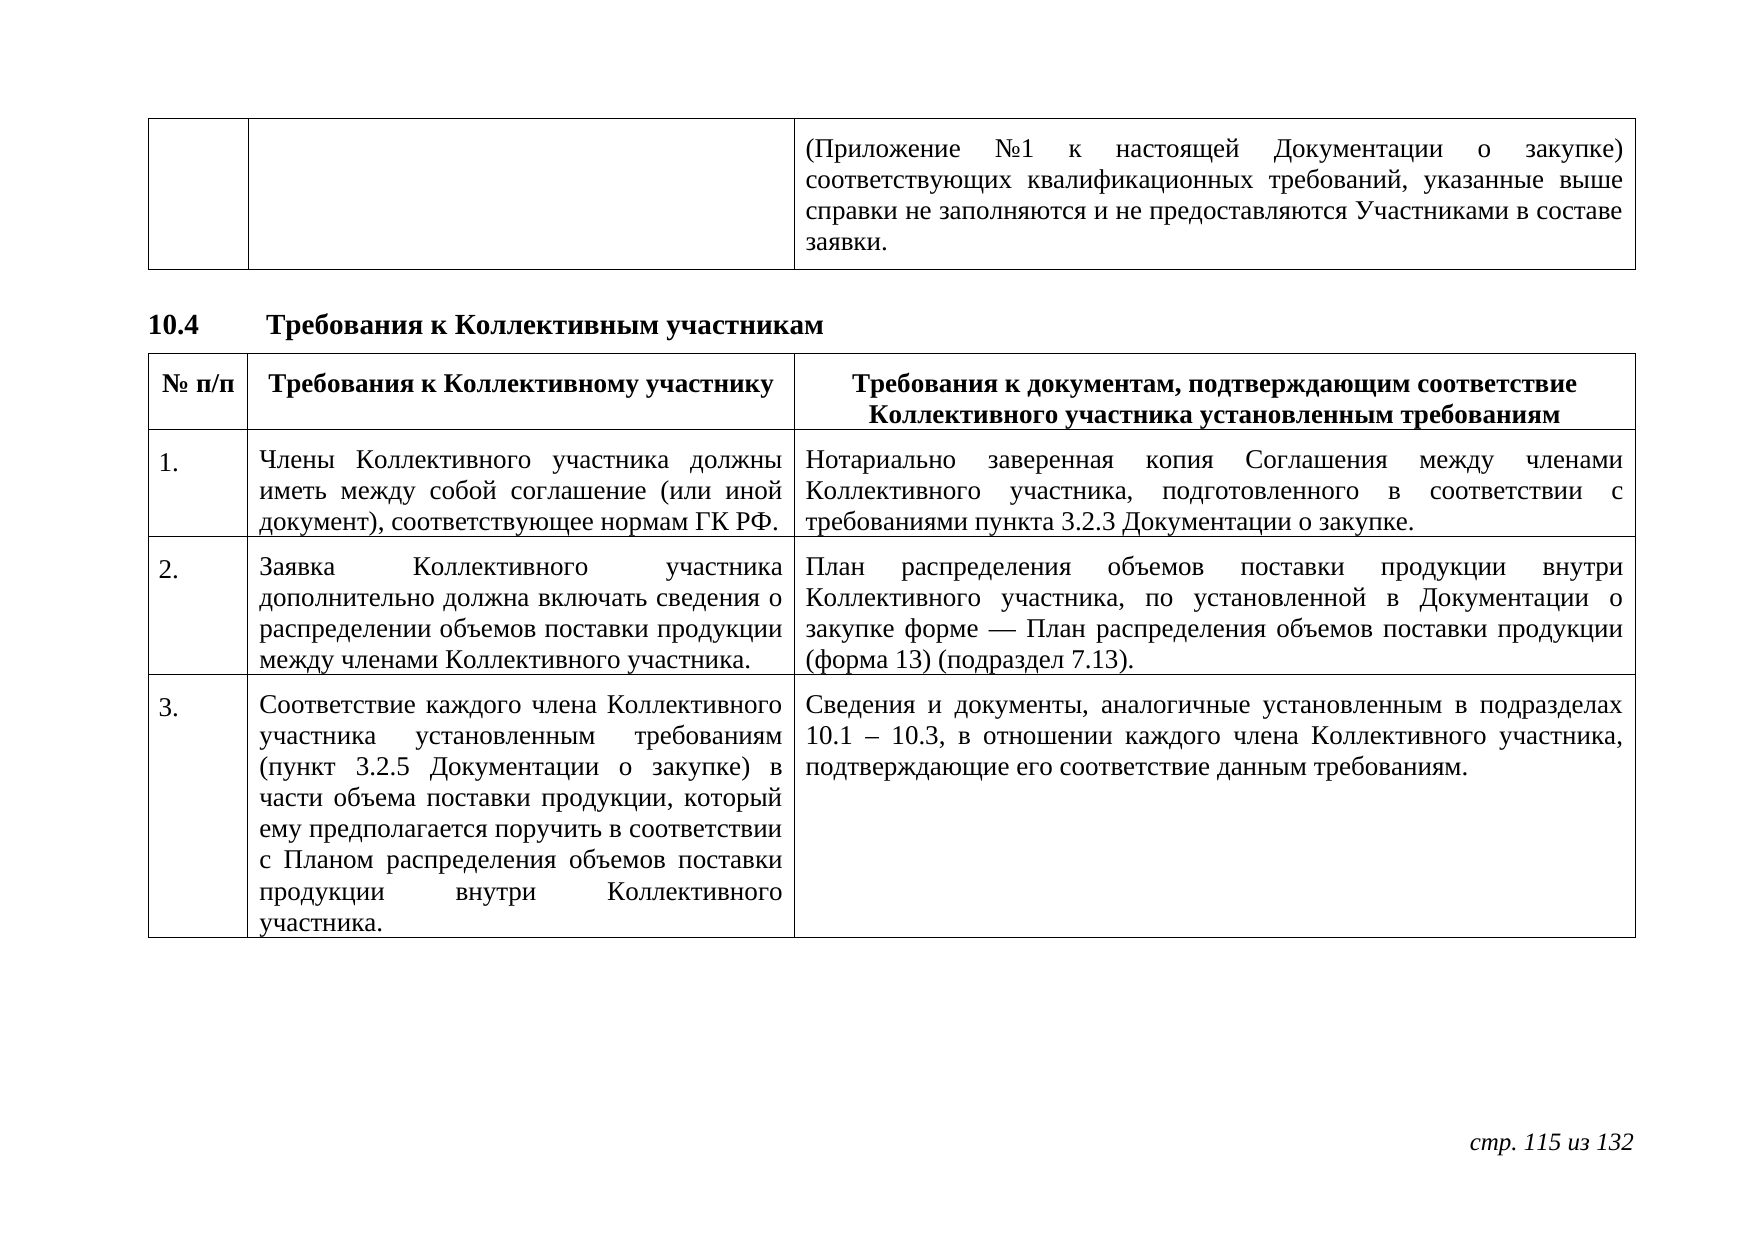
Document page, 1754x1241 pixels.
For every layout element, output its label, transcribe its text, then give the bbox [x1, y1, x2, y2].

table_cell [149, 675, 247, 937]
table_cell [795, 119, 1635, 269]
table_cell Сведения и документы, аналогичные установленным в подразделах 10.1 – 10.3, в отношении каждого члена Коллективного участника, подтверждающие его соответствие данным требованиям. [795, 675, 1635, 937]
table_cell План распределения объемов поставки продукции внутри Коллективного участника, по установленной в Документации о закупке форме — План распределения объемов поставки продукции (форма 13) (подраздел 7.13). [795, 537, 1635, 674]
table_header № п/п [149, 354, 247, 429]
table_header Требования к Коллективному участнику [248, 354, 794, 429]
table_cell Члены Коллективного участника должны иметь между собой соглашение (или иной документ), соответствующее нормам ГК РФ. [248, 430, 794, 536]
table_cell [149, 537, 247, 674]
table_header Требования к документам, подтверждающим соответствие Коллективного участника установленным требованиям [795, 354, 1635, 429]
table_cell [249, 119, 794, 269]
table_cell [149, 119, 248, 269]
table_cell Нотариально заверенная копия Соглашения между членами Коллективного участника, подготовленного в соответствии с требованиями пункта 3.2.3 Документации о закупке. [795, 430, 1635, 536]
subtitle Требования к Коллективным участникам [148, 307, 1636, 341]
table_cell Соответствие каждого члена Коллективного участника установленным требованиям (пункт 3.2.5 Документации о закупке) в части объема поставки продукции, который ему предполагается поручить в соответствии с Планом распределения объемов поставки продукции внутри Коллективного участника. [248, 675, 794, 937]
table_cell [149, 430, 247, 536]
table_cell Заявка Коллективного участника дополнительно должна включать сведения о распределении объемов поставки продукции между членами Коллективного участника. [248, 537, 794, 674]
